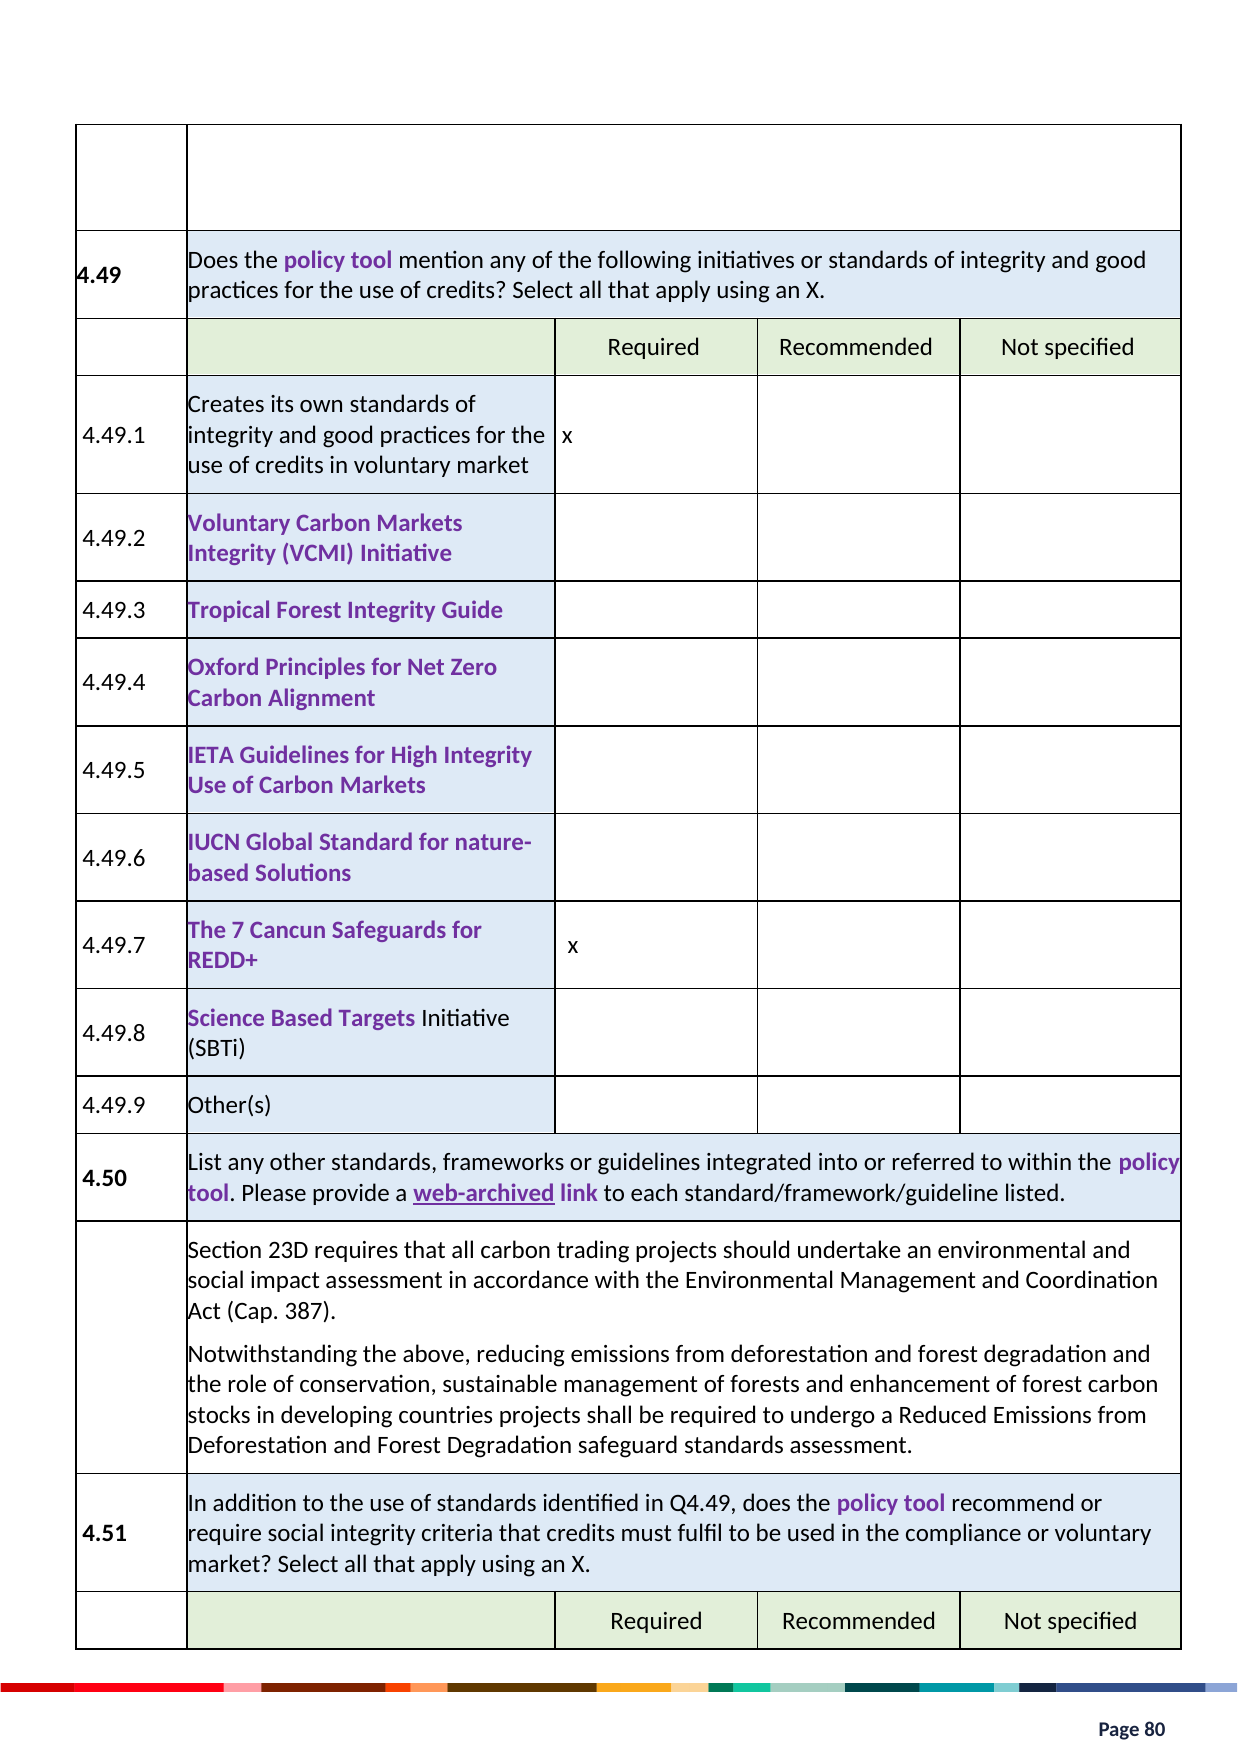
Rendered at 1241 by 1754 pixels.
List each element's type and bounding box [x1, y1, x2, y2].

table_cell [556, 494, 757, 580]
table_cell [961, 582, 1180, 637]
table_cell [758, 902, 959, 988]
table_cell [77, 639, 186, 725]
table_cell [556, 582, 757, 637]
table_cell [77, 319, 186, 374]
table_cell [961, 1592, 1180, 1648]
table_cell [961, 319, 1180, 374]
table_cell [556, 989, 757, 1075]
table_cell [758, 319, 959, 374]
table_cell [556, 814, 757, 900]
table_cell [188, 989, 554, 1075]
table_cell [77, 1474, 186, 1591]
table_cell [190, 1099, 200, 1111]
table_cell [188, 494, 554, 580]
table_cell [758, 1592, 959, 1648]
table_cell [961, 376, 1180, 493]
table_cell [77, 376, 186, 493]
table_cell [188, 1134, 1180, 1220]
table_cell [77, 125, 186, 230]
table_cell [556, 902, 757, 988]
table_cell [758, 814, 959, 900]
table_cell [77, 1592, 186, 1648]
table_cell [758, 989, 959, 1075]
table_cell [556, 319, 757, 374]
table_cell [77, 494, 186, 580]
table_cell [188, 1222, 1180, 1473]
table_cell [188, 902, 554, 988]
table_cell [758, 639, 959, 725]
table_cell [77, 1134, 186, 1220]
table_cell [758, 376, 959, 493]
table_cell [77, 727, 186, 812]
picture [0, 1683, 1236, 1692]
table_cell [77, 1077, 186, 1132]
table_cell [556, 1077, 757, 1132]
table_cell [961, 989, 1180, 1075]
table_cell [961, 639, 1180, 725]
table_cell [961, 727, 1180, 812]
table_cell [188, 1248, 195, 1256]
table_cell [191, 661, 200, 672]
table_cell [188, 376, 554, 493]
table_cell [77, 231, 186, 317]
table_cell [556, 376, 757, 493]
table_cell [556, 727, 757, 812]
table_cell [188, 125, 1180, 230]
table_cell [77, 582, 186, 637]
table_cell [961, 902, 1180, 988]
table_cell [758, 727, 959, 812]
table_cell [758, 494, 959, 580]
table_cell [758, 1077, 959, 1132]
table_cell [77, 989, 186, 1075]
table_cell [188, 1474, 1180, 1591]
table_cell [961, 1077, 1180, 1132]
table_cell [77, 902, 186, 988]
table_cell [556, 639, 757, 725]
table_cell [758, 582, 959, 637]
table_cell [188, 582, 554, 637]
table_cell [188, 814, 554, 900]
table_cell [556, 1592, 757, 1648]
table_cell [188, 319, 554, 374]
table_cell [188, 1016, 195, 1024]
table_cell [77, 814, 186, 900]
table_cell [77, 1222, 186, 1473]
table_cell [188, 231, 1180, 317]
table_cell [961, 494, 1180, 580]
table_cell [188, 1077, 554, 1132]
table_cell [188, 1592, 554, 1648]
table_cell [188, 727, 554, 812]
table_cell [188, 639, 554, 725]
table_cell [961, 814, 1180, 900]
